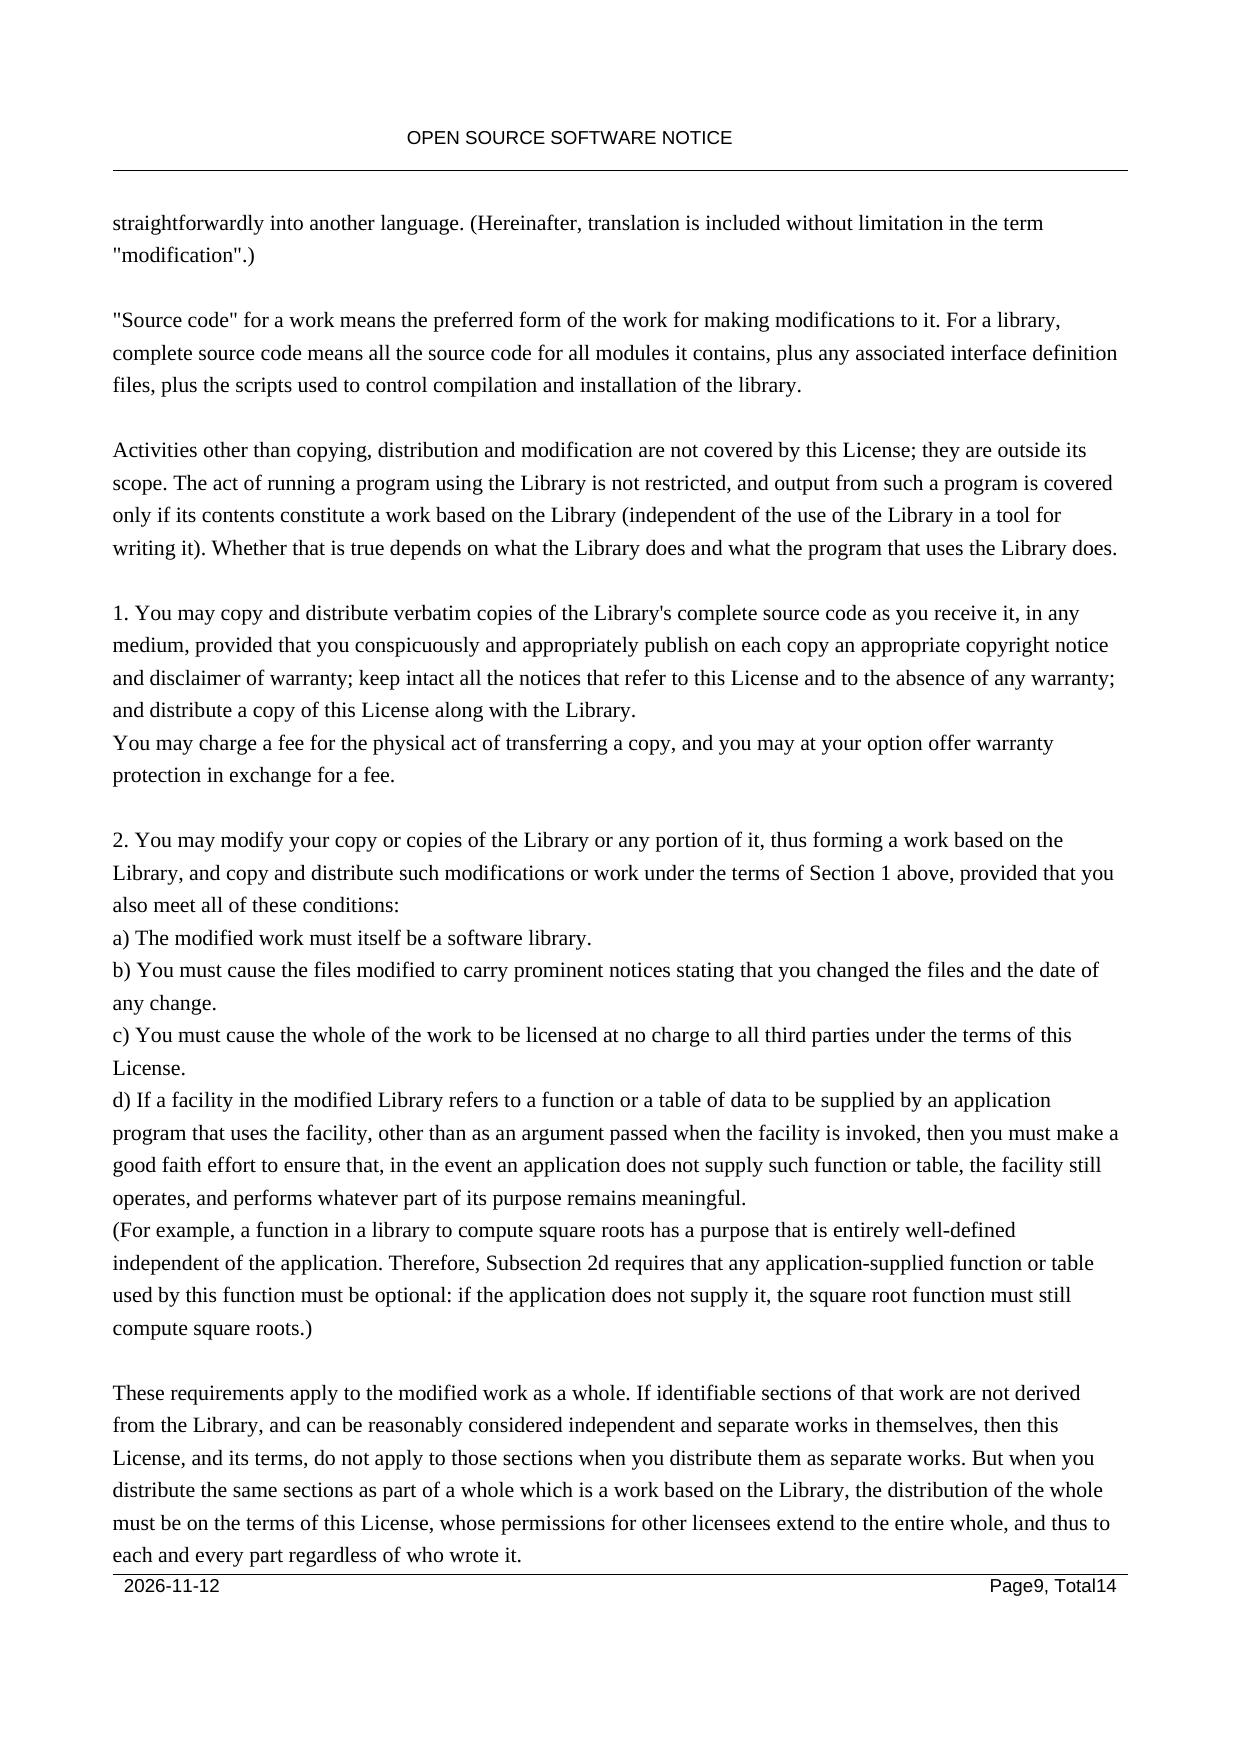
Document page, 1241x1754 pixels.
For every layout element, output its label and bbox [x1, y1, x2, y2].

text [112, 206, 1128, 1571]
